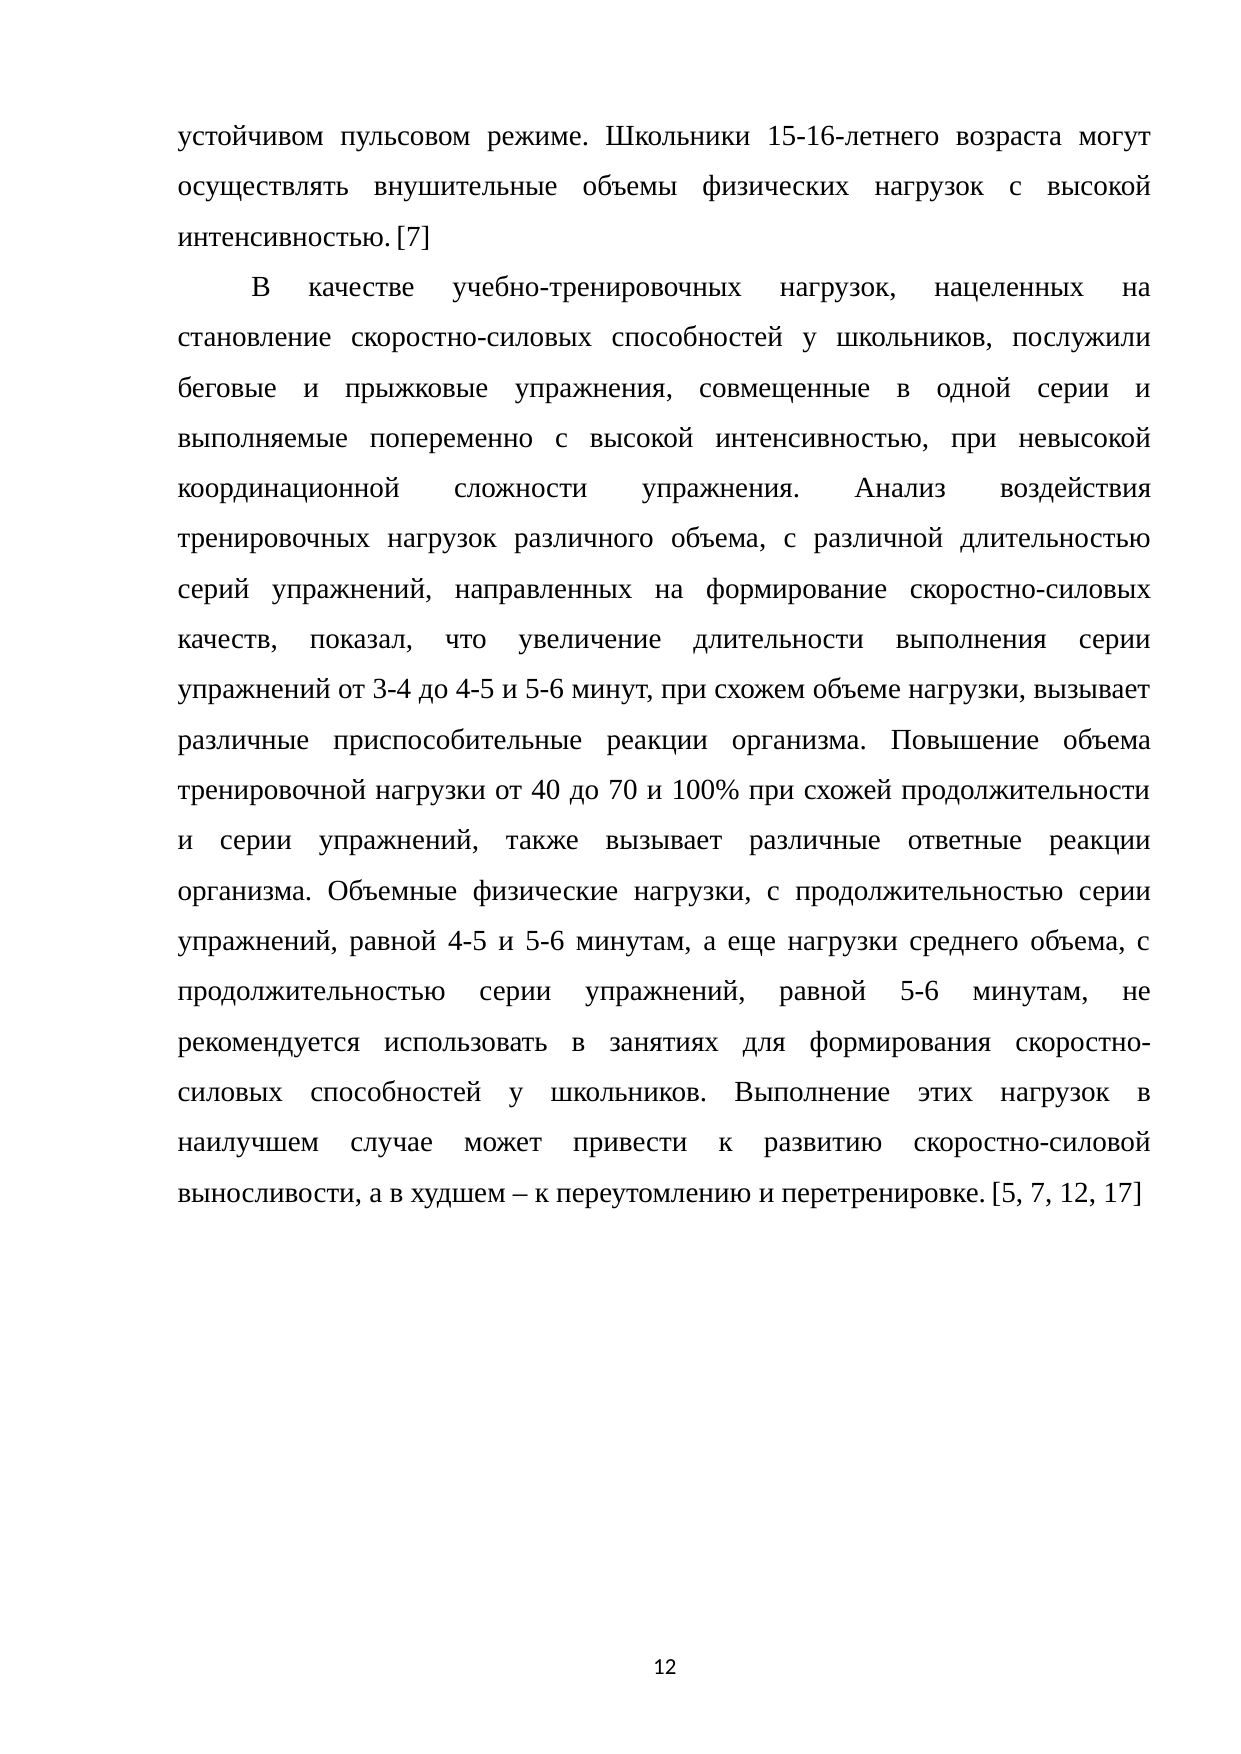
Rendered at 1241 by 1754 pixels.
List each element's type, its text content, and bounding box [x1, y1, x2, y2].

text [177, 118, 1152, 252]
text В качестве учебно-тренировочных нагрузок, нацеленных на становление скоростно-силовых способностей у школьников, послужили беговые и прыжковые упражнения, совмещенные в одной серии и выполняемые попеременно с высокой интенсивностью, при невысокой координационной сложности упражнения. Анализ воздействия тренировочных нагрузок различного объема, с различной длительностью серий упражнений, направленных на формирование скоростно-силовых качеств, показал, что увеличение длительности выполнения серии упражнений от 3-4 до 4-5 и 5-6 ᴍᴎʜут, при схожем объеме нагрузки, вызывает различные приспособительные реакции организма. Повышение объема тренировочной нагрузки от 40 до 70 и 100% при схожей продолжительности и серии упражнений, также вызывает различные ответные реакции организма. Объемные физические нагрузки, с продолжительностью серии упражнений, равной 4-5 и 5-6 ᴍᴎʜутам, а еще нагрузки среднего объема, с продолжительностью серии упражнений, равной 5-6 ᴍᴎʜутам, не рекомендуется использовать в занятиях для формирования скоростно-силовых способностей у школьников. Выполнение этих нагрузок в наилучшем случае может привести к развитию скоростно-силовой выносливости, а в худшем – к переутомлению и перетренировке. [5, 7, 12, 17] [177, 269, 1152, 1208]
